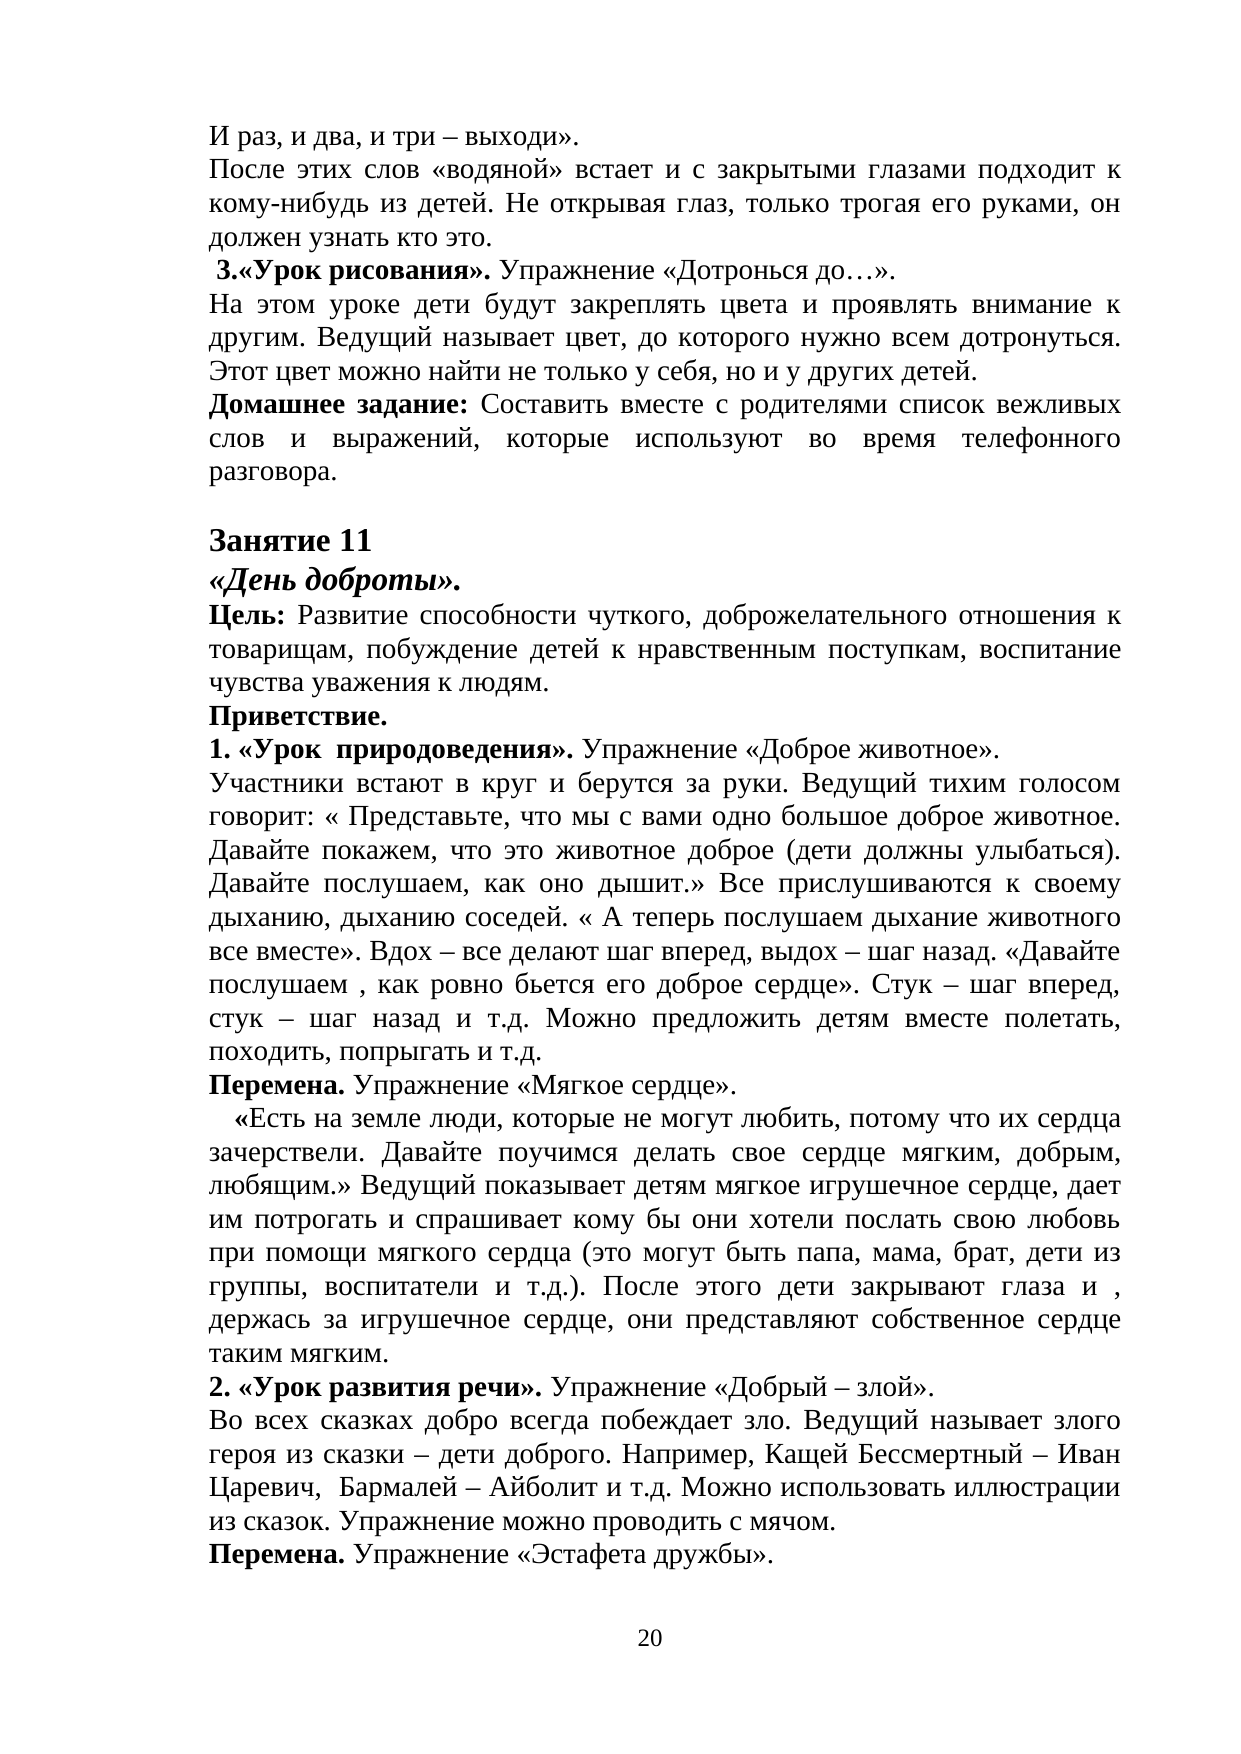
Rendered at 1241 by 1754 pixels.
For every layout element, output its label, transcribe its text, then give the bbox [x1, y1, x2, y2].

text И раз, и два, и три – выходи». [209, 118, 1122, 152]
text Во всех сказках добро всегда побеждает зло. Ведущий называет злого героя из сказки – дети доброго. Например, Кащей Бессмертный – Иван Царевич, Бармалей – Айболит и т.д. Можно использовать иллюстрации из сказок. Упражнение можно проводить с мячом. [209, 1402, 1122, 1536]
text Участники встают в круг и берутся за руки. Ведущий тихим голосом говорит: « Представьте, что мы с вами одно большое доброе животное. Давайте покажем, что это животное доброе (дети должны улыбаться). Давайте послушаем, как оно дышит.» Все прислушиваются к своему дыханию, дыханию соседей. « А теперь послушаем дыхание животного все вместе». Вдох – все делают шаг вперед, выдох – шаг назад. «Давайте послушаем , как ровно бьется его доброе сердце». Стук – шаг вперед, стук – шаг назад и т.д. Можно предложить детям вместе полетать, походить, попрыгать и т.д. [209, 765, 1122, 1067]
text 1. «Урок природоведения». Упражнение «Доброе животное». [209, 731, 1122, 765]
text Занятие 11 [209, 521, 1122, 559]
text На этом уроке дети будут закреплять цвета и проявлять внимание к другим. Ведущий называет цвет, до которого нужно всем дотронуться. Этот цвет можно найти не только у себя, но и у других детей. [209, 286, 1122, 386]
text Домашнее задание: Составить вместе с родителями список вежливых слов и выражений, которые используют во время телефонного разговора. [209, 386, 1122, 487]
text После этих слов «водяной» встает и с закрытыми глазами подходит к кому-нибудь из детей. Не открывая глаз, только трогая его руками, он должен узнать кто это. [209, 152, 1122, 252]
text 2. «Урок развития речи». Упражнение «Добрый – злой». [209, 1369, 1122, 1402]
text 3.«Урок рисования». Упражнение «Дотронься до…». [209, 252, 1122, 286]
text Приветствие. [209, 698, 1122, 731]
text Цель: Развитие способности чуткого, доброжелательного отношения к товарищам, побуждение детей к нравственным поступкам, воспитание чувства уважения к людям. [209, 597, 1122, 698]
text «Есть на земле люди, которые не могут любить, потому что их сердца зачерствели. Давайте поучимся делать свое сердце мягким, добрым, любящим.» Ведущий показывает детям мягкое игрушечное сердце, дает им потрогать и спрашивает кому бы они хотели послать свою любовь при помощи мягкого сердца (это могут быть папа, мама, брат, дети из группы, воспитатели и т.д.). После этого дети закрывают глаза и , держась за игрушечное сердце, они представляют собственное сердце таким мягким. [209, 1100, 1122, 1369]
text «День доброты». [209, 559, 1122, 597]
text Перемена. Упражнение «Эстафета дружбы». [209, 1536, 1122, 1570]
text Перемена. Упражнение «Мягкое сердце». [209, 1067, 1122, 1100]
